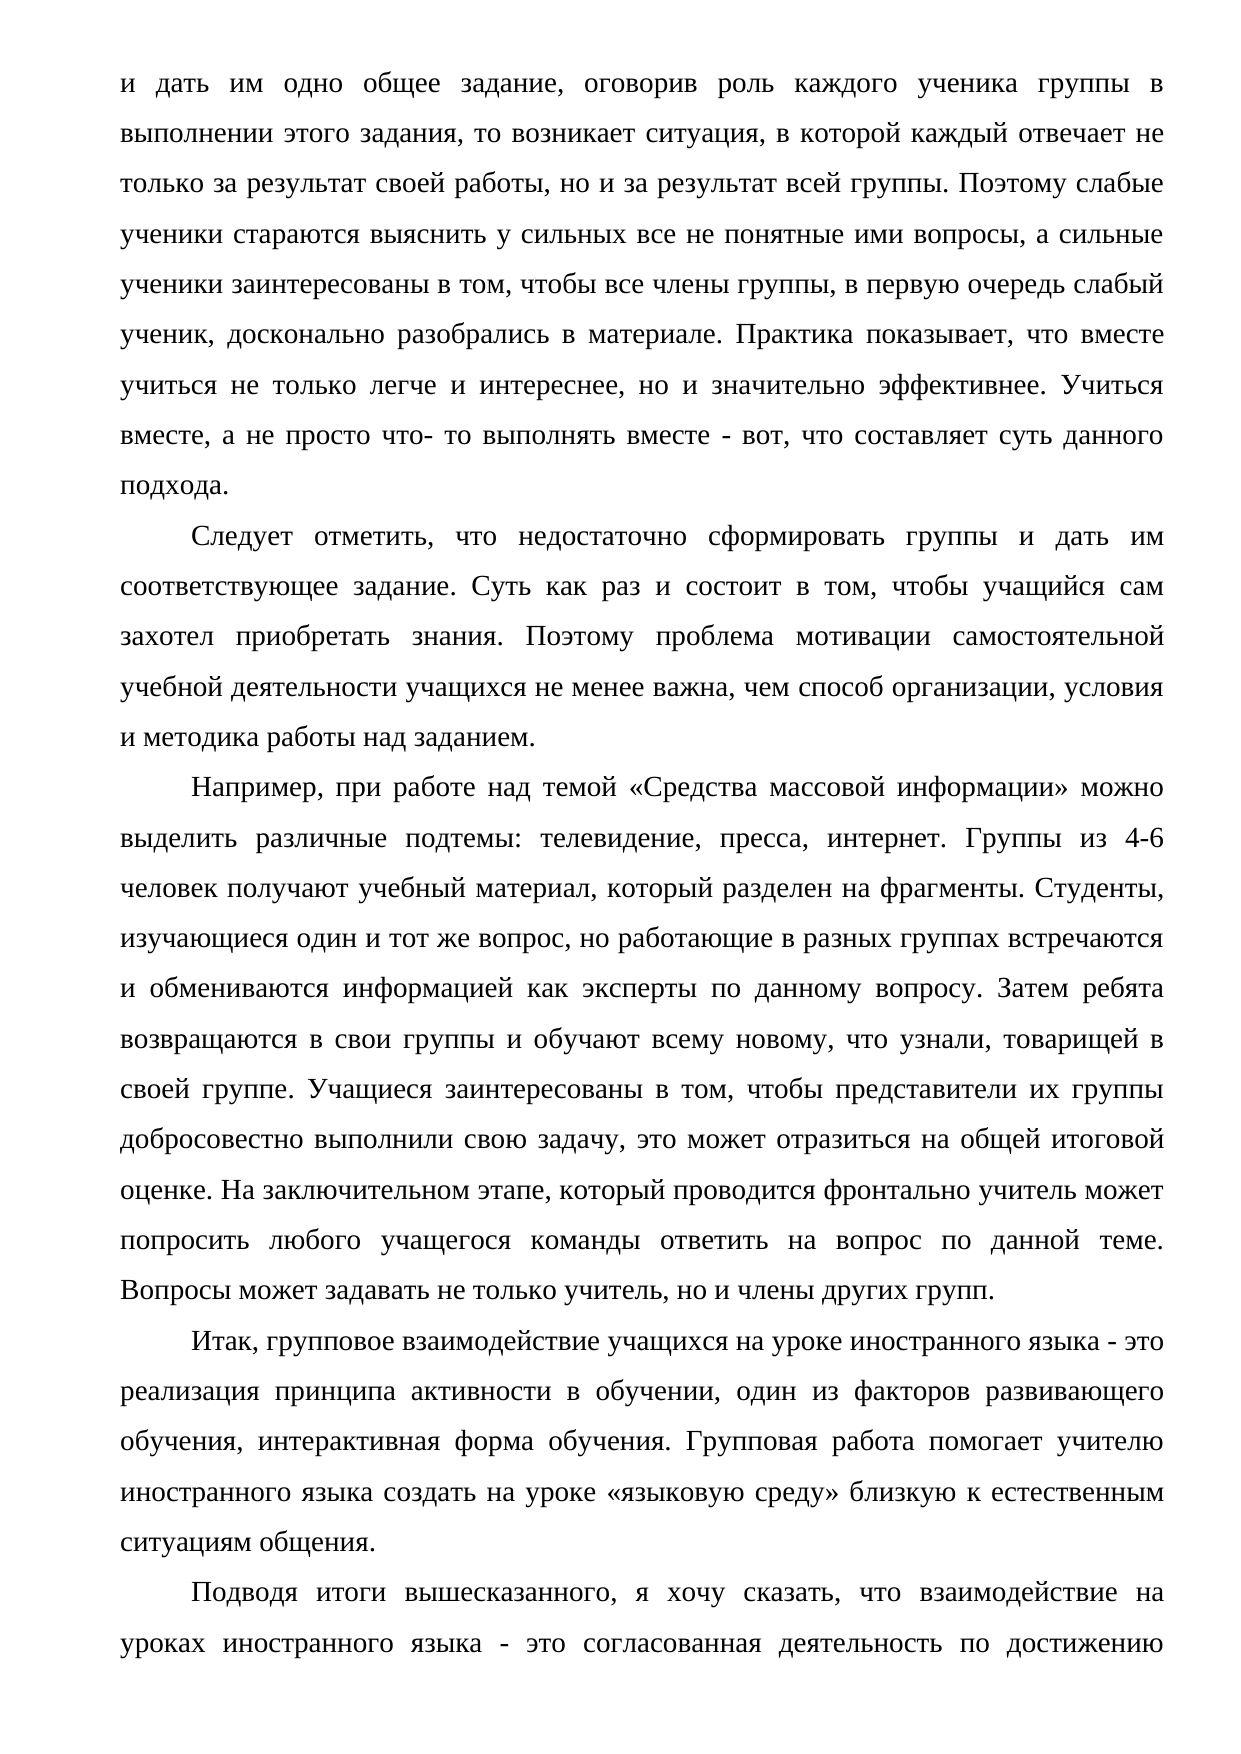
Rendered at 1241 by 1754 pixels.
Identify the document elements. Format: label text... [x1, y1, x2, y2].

text Итак, групповое взаимодействие учащихся на уроке иностранного языка - это реализация принципа активности в обучении, один из факторов развивающего обучения, интерактивная форма обучения. Групповая работа помогает учителю иностранного языка создать на уроке «языковую среду» близкую к естественным ситуациям общения. [120, 1323, 1165, 1558]
text Например, при работе над темой «Средства массовой информации» можно выделить различные подтемы: телевидение, пресса, интернет. Группы из 4-6 человек получают учебный материал, который разделен на фрагменты. Студенты, изучающиеся один и тот же вопрос, но работающие в разных группах встречаются и обмениваются информацией как эксперты по данному вопросу. Затем ребята возвращаются в свои группы и обучают всему новому, что узнали, товарищей в своей группе. Учащиеся заинтересованы в том, чтобы представители их группы добросовестно выполнили свою задачу, это может отразиться на общей итоговой оценке. На заключительном этапе, который проводится фронтально учитель может попросить любого учащегося команды ответить на вопрос по данной теме. Вопросы может задавать не только учитель, но и члены других групп. [120, 769, 1165, 1306]
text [120, 65, 1165, 501]
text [120, 1574, 1165, 1658]
text Следует отметить, что недостаточно сформировать группы и дать им соответствующее задание. Суть как раз и состоит в том, чтобы учащийся сам захотел приобретать знания. Поэтому проблема мотивации самостоятельной учебной деятельности учащихся не менее важна, чем способ организации, условия и методика работы над заданием. [120, 518, 1165, 753]
